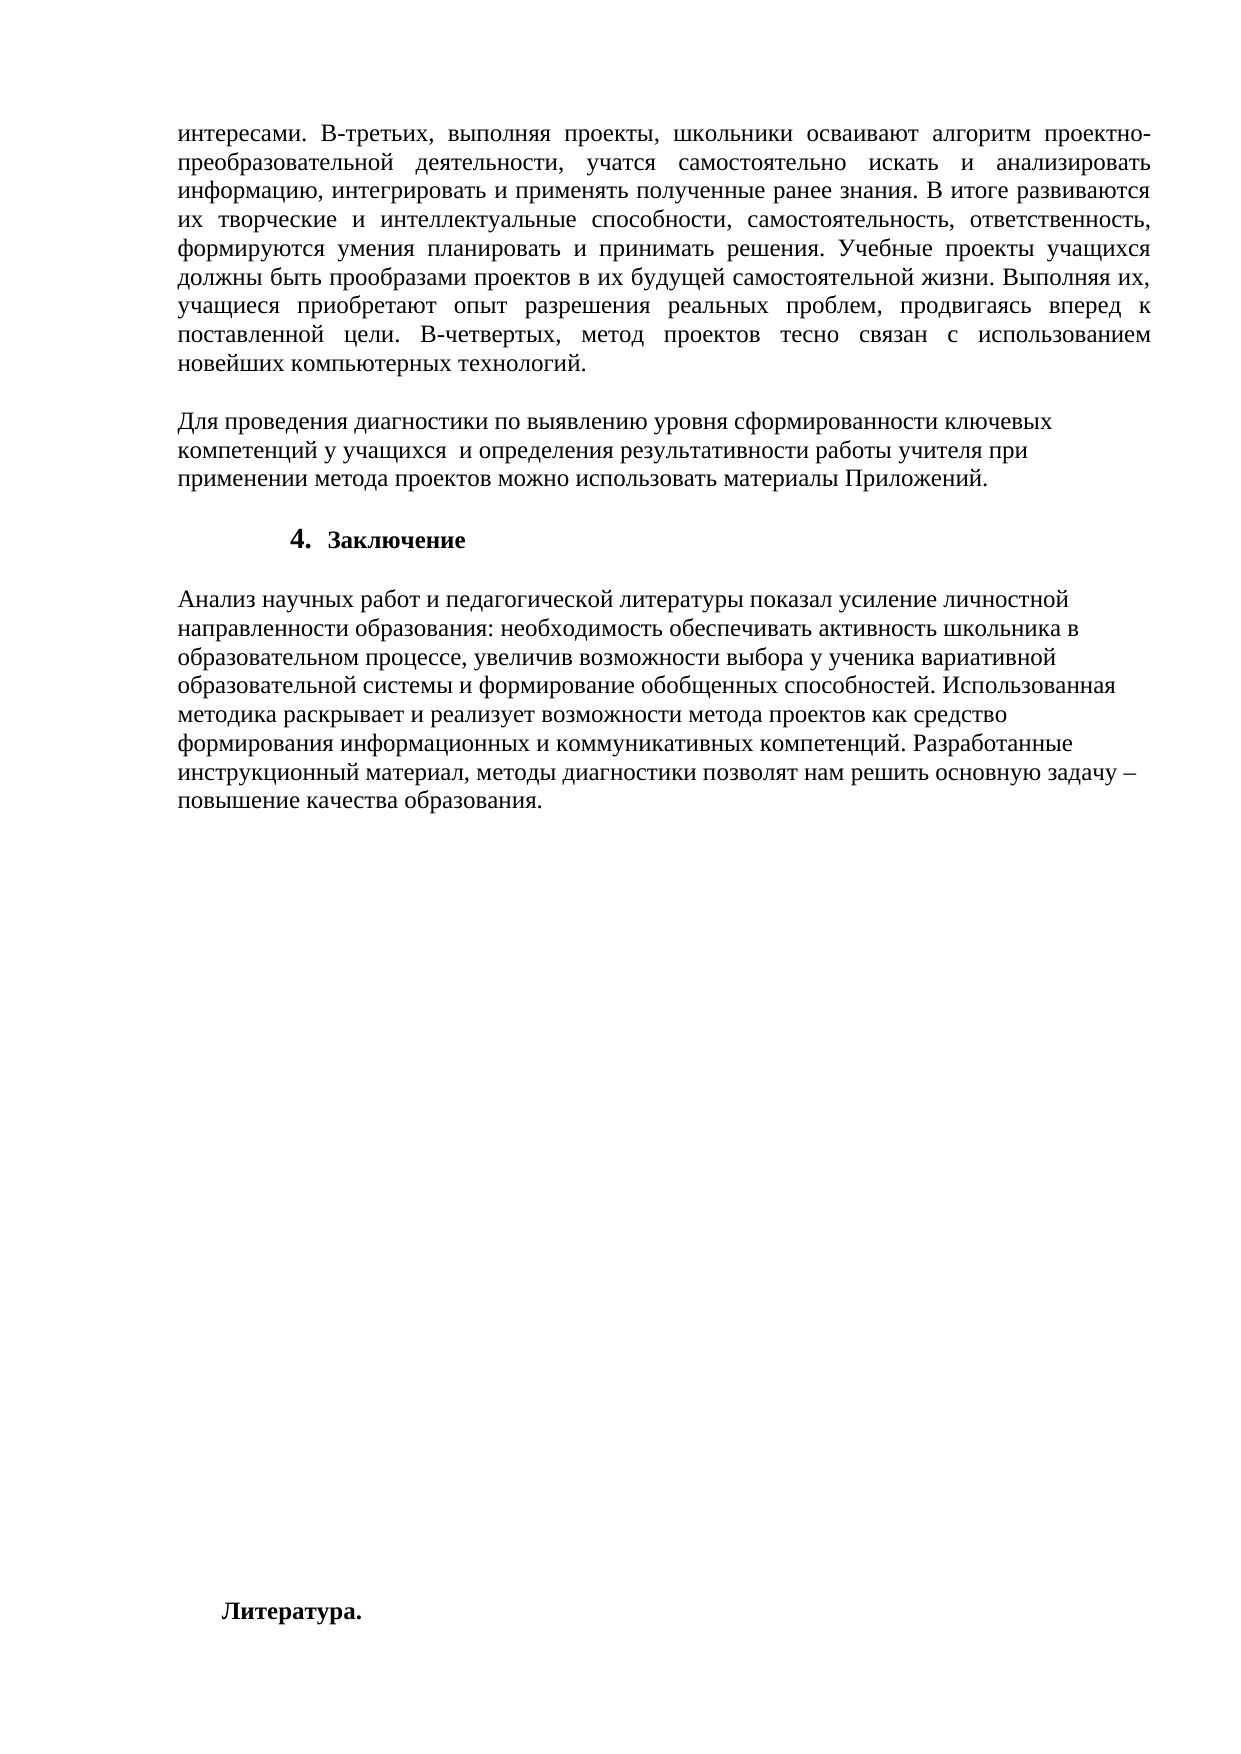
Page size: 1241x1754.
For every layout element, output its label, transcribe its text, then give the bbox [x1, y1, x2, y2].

list Заключение [290, 521, 1152, 555]
text Анализ научных работ и педагогической литературы показал усиление личностной направленности образования: необходимость обеспечивать активность школьника в образовательном процессе, увеличив возможности выбора у ученика вариативной образовательной системы и формирование обобщенных способностей. Использованная методика раскрывает и реализует возможности метода проектов как средство формирования информационных и коммуникативных компетенций. Разработанные инструкционный материал, методы диагностики позволят нам решить основную задачу – повышение качества образования. [177, 584, 1152, 814]
text Литература. [177, 1596, 1152, 1625]
text Для проведения диагностики по выявлению уровня сформированности ключевых компетенций у учащихся и определения результативности работы учителя при применении метода проектов можно использовать материалы Приложений. [177, 406, 1152, 492]
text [177, 118, 1152, 377]
